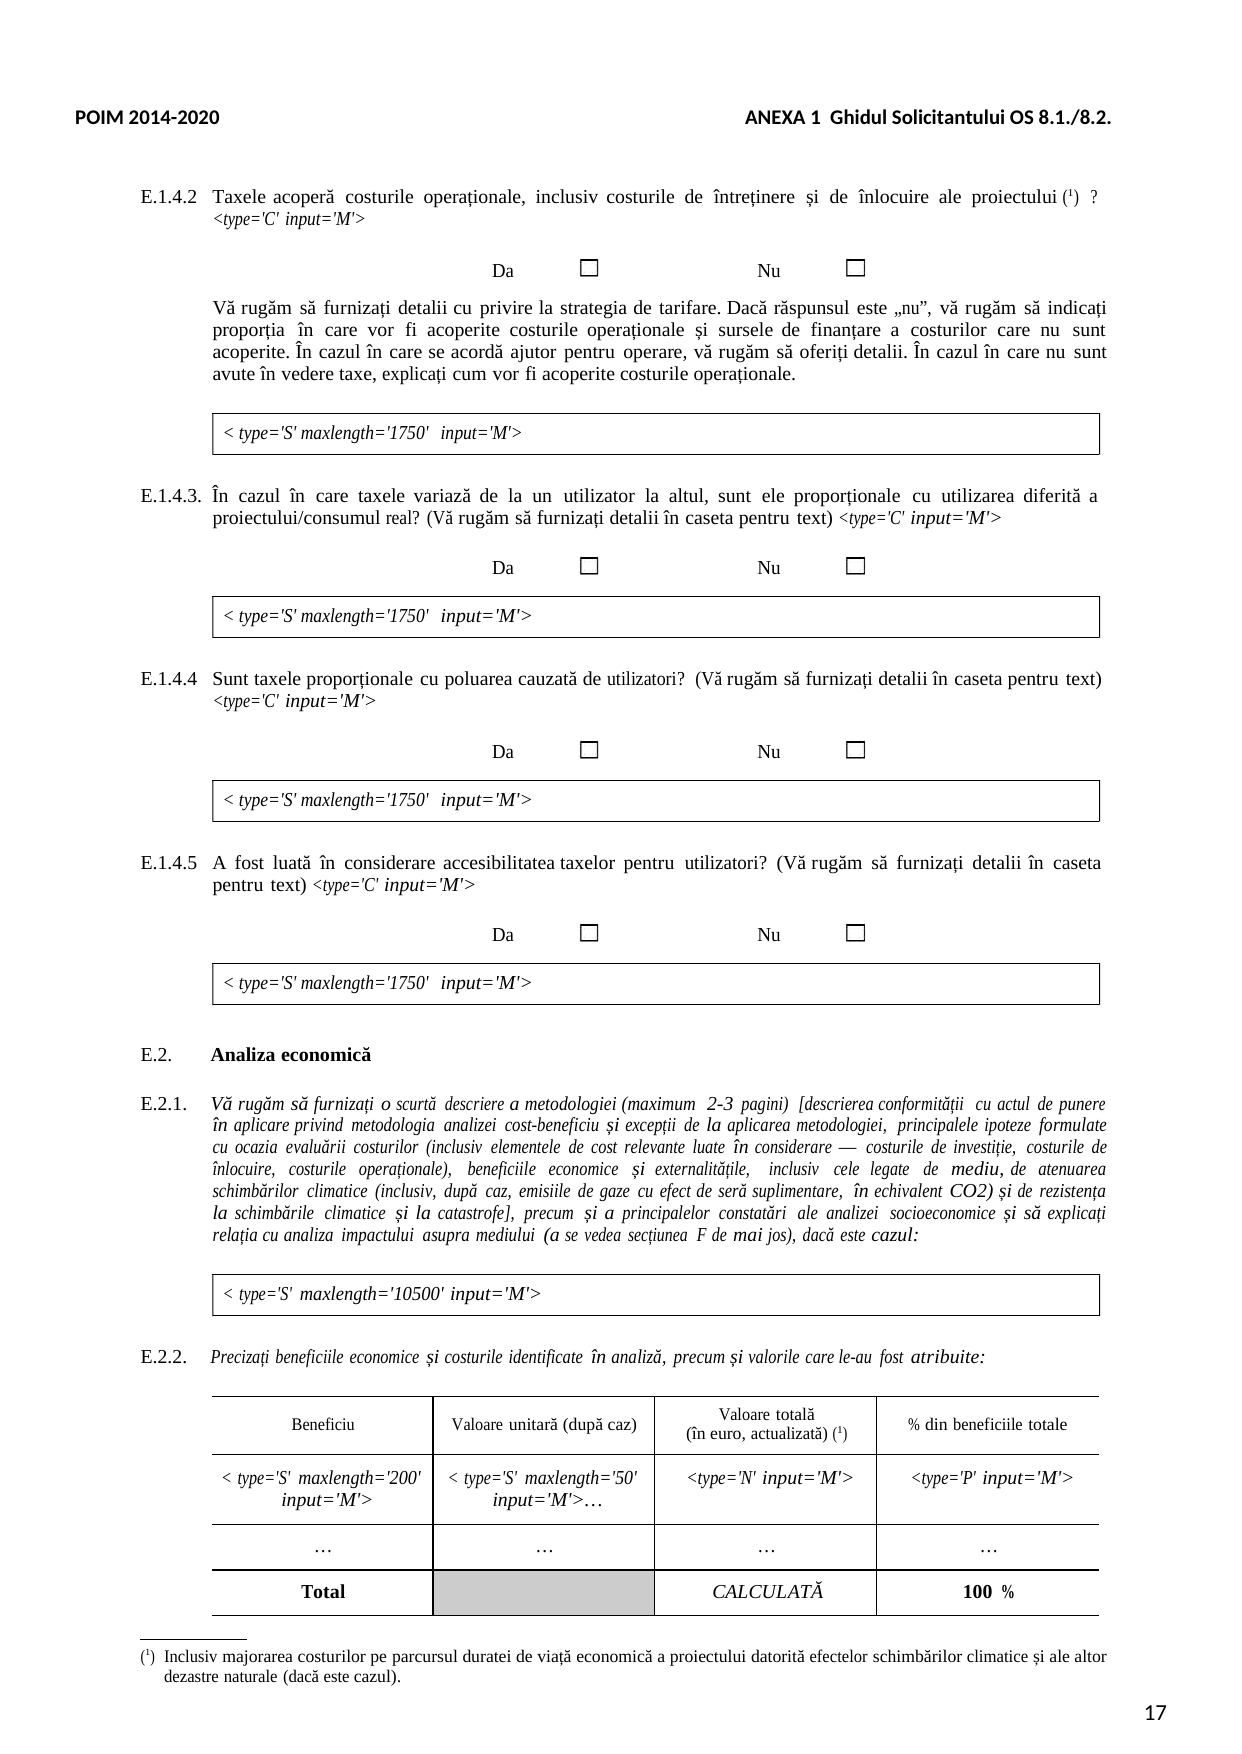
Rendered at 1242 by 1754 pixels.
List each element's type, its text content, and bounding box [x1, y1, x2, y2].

text Vă rugăm să furnizați detalii cu privire la strategia de tarifare. Dacă răspunsul este „nu”, vă rugăm să indicați proporția în care vor fi acoperite costurile operaționale și sursele de finanțare a costurilor care nu sunt acoperite. În cazul în care se acordă ajutor pentru operare, vă rugăm să oferiți detalii. În cazul în care nu sunt avute în vedere taxe, explicați cum vor fi acoperite costurile operaționale. [212, 297, 1107, 385]
picture [845, 740, 866, 759]
table_cell CALCULATĂ [655, 1571, 876, 1615]
picture [845, 556, 866, 575]
table_cell … [877, 1525, 1099, 1569]
table_cell … [212, 1525, 432, 1569]
text < type='S' maxlength='1750' input='M'> [222, 604, 1169, 627]
table_header Valoare totală (în euro, actualizată) (1) [655, 1397, 876, 1454]
text < type='S' maxlength='1750' input='M'> [222, 971, 1169, 994]
table_header Valoare unitară (după caz) [434, 1397, 654, 1454]
table_header Beneficiu [212, 1397, 432, 1454]
picture [845, 258, 866, 277]
text E.2. Analiza economică [140, 1043, 1169, 1066]
text < type='S' maxlength='1750' input='M'> [222, 788, 1169, 811]
text < type='S' maxlength='10500' input='M'> [222, 1282, 1169, 1305]
picture [579, 258, 599, 277]
table_cell [434, 1571, 654, 1615]
text E.1.4.3. În cazul în care taxele variază de la un utilizator la altul, sunt ele proporționale cu utilizarea diferită a proiectului/consumul real? (Vă rugăm să furnizați detalii în caseta pentru text) <type='C' input='M'> [140, 484, 1107, 528]
picture [579, 556, 599, 575]
text Da Nu [492, 740, 1169, 763]
text (1) Inclusiv majorarea costurilor pe parcursul duratei de viață economică a proiectului datorită efectelor schimbărilor climatice și ale altor dezastre naturale (dacă este cazul). [140, 1647, 1107, 1686]
text E.2.1. Vă rugăm să furnizați o scurtă descriere a metodologiei (maximum 2-3 pagini) [descrierea conformității cu actul de punere în aplicare privind metodologia analizei cost-beneficiu și excepții de la aplicarea metodologiei, principalele ipoteze formulate cu ocazia evaluării costurilor (inclusiv elementele de cost relevante luate în considerare — costurile de investiție, costurile de înlocuire, costurile operaționale), beneficiile economice și externalitățile, inclusiv cele legate de mediu, de atenuarea schimbărilor climatice (inclusiv, după caz, emisiile de gaze cu efect de seră suplimentare, în echivalent CO2) și de rezistența la schimbările climatice și la catastrofe], precum și a principalelor constatări ale analizei socioeconomice și să explicați relația cu analiza impactului asupra mediului (a se vedea secțiunea F de mai jos), dacă este cazul: [140, 1092, 1107, 1246]
text <type='C' input='M'> [212, 208, 374, 230]
table_header % din beneficiile totale [877, 1397, 1099, 1454]
text E.1.4.5 A fost luată în considerare accesibilitatea taxelor pentru utilizatori? (Vă rugăm să furnizați detalii în caseta pentru text) <type='C' input='M'> [140, 852, 1107, 895]
picture [845, 923, 866, 942]
table_cell <type='N' input='M'> [655, 1455, 876, 1523]
picture [579, 923, 599, 942]
table_cell … [655, 1525, 876, 1569]
picture [579, 740, 599, 759]
text < type='S' maxlength='1750' input='M'> [222, 421, 530, 443]
table_cell … [434, 1525, 654, 1569]
text E.2.2. Precizați beneficiile economice și costurile identificate în analiză, precum și valorile care le-au fost atribuite: [140, 1345, 1169, 1368]
text Da Nu [492, 259, 1169, 281]
table_cell Total [212, 1571, 432, 1615]
text E.1.4.2 Taxele acoperă costurile operaționale, inclusiv costurile de întreținere și de înlocuire ale proiectului (1) ? [140, 186, 1169, 208]
text <type='C' input='M'> [212, 690, 1169, 712]
text Da Nu [492, 924, 1169, 946]
text Da Nu [492, 557, 1169, 579]
table_cell < type='S' maxlength='50' input='M'>… [434, 1455, 654, 1523]
table_cell 100 % [877, 1571, 1099, 1615]
table_cell <type='P' input='M'> [877, 1455, 1099, 1523]
text E.1.4.4 Sunt taxele proporționale cu poluarea cauzată de utilizatori? (Vă rugăm să furnizați detalii în caseta pentru text) [140, 667, 1169, 690]
table_cell < type='S' maxlength='200' input='M'> [212, 1455, 432, 1523]
